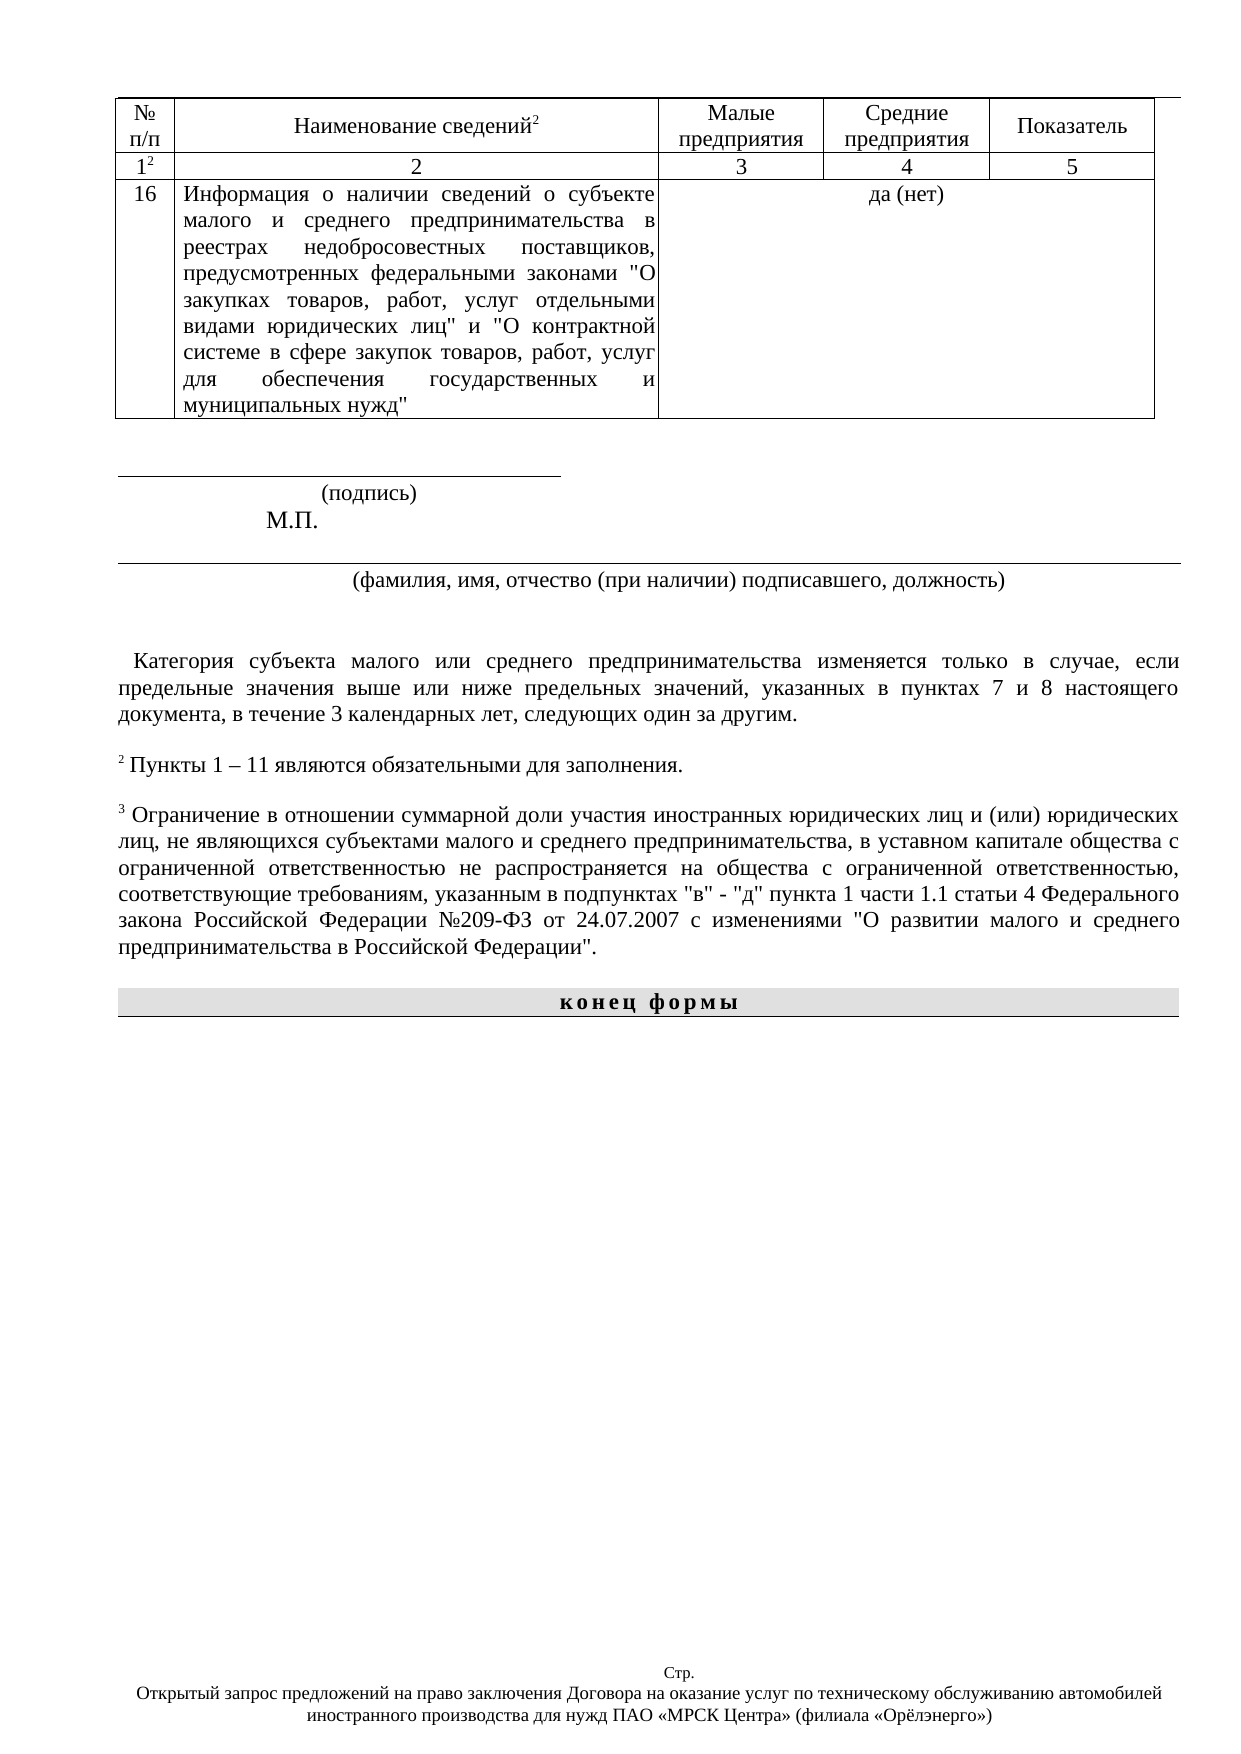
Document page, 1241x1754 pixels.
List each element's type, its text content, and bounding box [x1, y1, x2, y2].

table_cell 2 [175, 153, 658, 179]
text (фамилия, имя, отчество (при наличии) подписавшего, должность) [118, 564, 1181, 592]
text М.П. [207, 505, 1181, 534]
table_header Показатель [990, 99, 1154, 152]
table_header Наименование сведений2 [175, 99, 658, 152]
table_cell 12 [116, 153, 174, 179]
table_cell 3 [659, 153, 823, 179]
text 3 Ограничение в отношении суммарной доли участия иностранных юридических лиц и (или) юридических лиц, не являющихся субъектами малого и среднего предпринимательства, в уставном капитале общества с ограниченной ответственностью не распространяется на общества с ограниченной ответственностью, соответствующие требованиям, указанным в подпунктах "в" - "д" пункта 1 части 1.1 статьи 4 Федерального закона Российской Федерации №209-ФЗ от 24.07.2007 с изменениями "О развитии малого и среднего предпринимательства в Российской Федерации". [118, 801, 1181, 959]
table_cell 4 [824, 153, 989, 179]
text Категория субъекта малого или среднего предпринимательства изменяется только в случае, если предельные значения выше или ниже предельных значений, указанных в пунктах 7 и 8 настоящего документа, в течение 3 календарных лет, следующих один за другим. [118, 647, 1181, 727]
table_header № п/п [116, 99, 174, 152]
text 2 Пункты 1 – 11 являются обязательными для заполнения. [118, 751, 1181, 777]
table_cell 16 [116, 180, 174, 417]
table_cell да (нет) [659, 180, 1154, 417]
table_header Малые предприятия [659, 99, 823, 152]
table_cell 5 [990, 153, 1154, 179]
text конец формы [118, 988, 1179, 1016]
table_header Средние предприятия [824, 99, 989, 152]
table_cell Информация о наличии сведений о субъекте малого и среднего предпринимательства в реестрах недобросовестных поставщиков, предусмотренных федеральными законами "О закупках товаров, работ, услуг отдельными видами юридических лиц" и "О контрактной системе в сфере закупок товаров, работ, услуг для обеспечения государственных и муниципальных нужд" [175, 180, 658, 417]
text (подпись) [118, 477, 561, 505]
